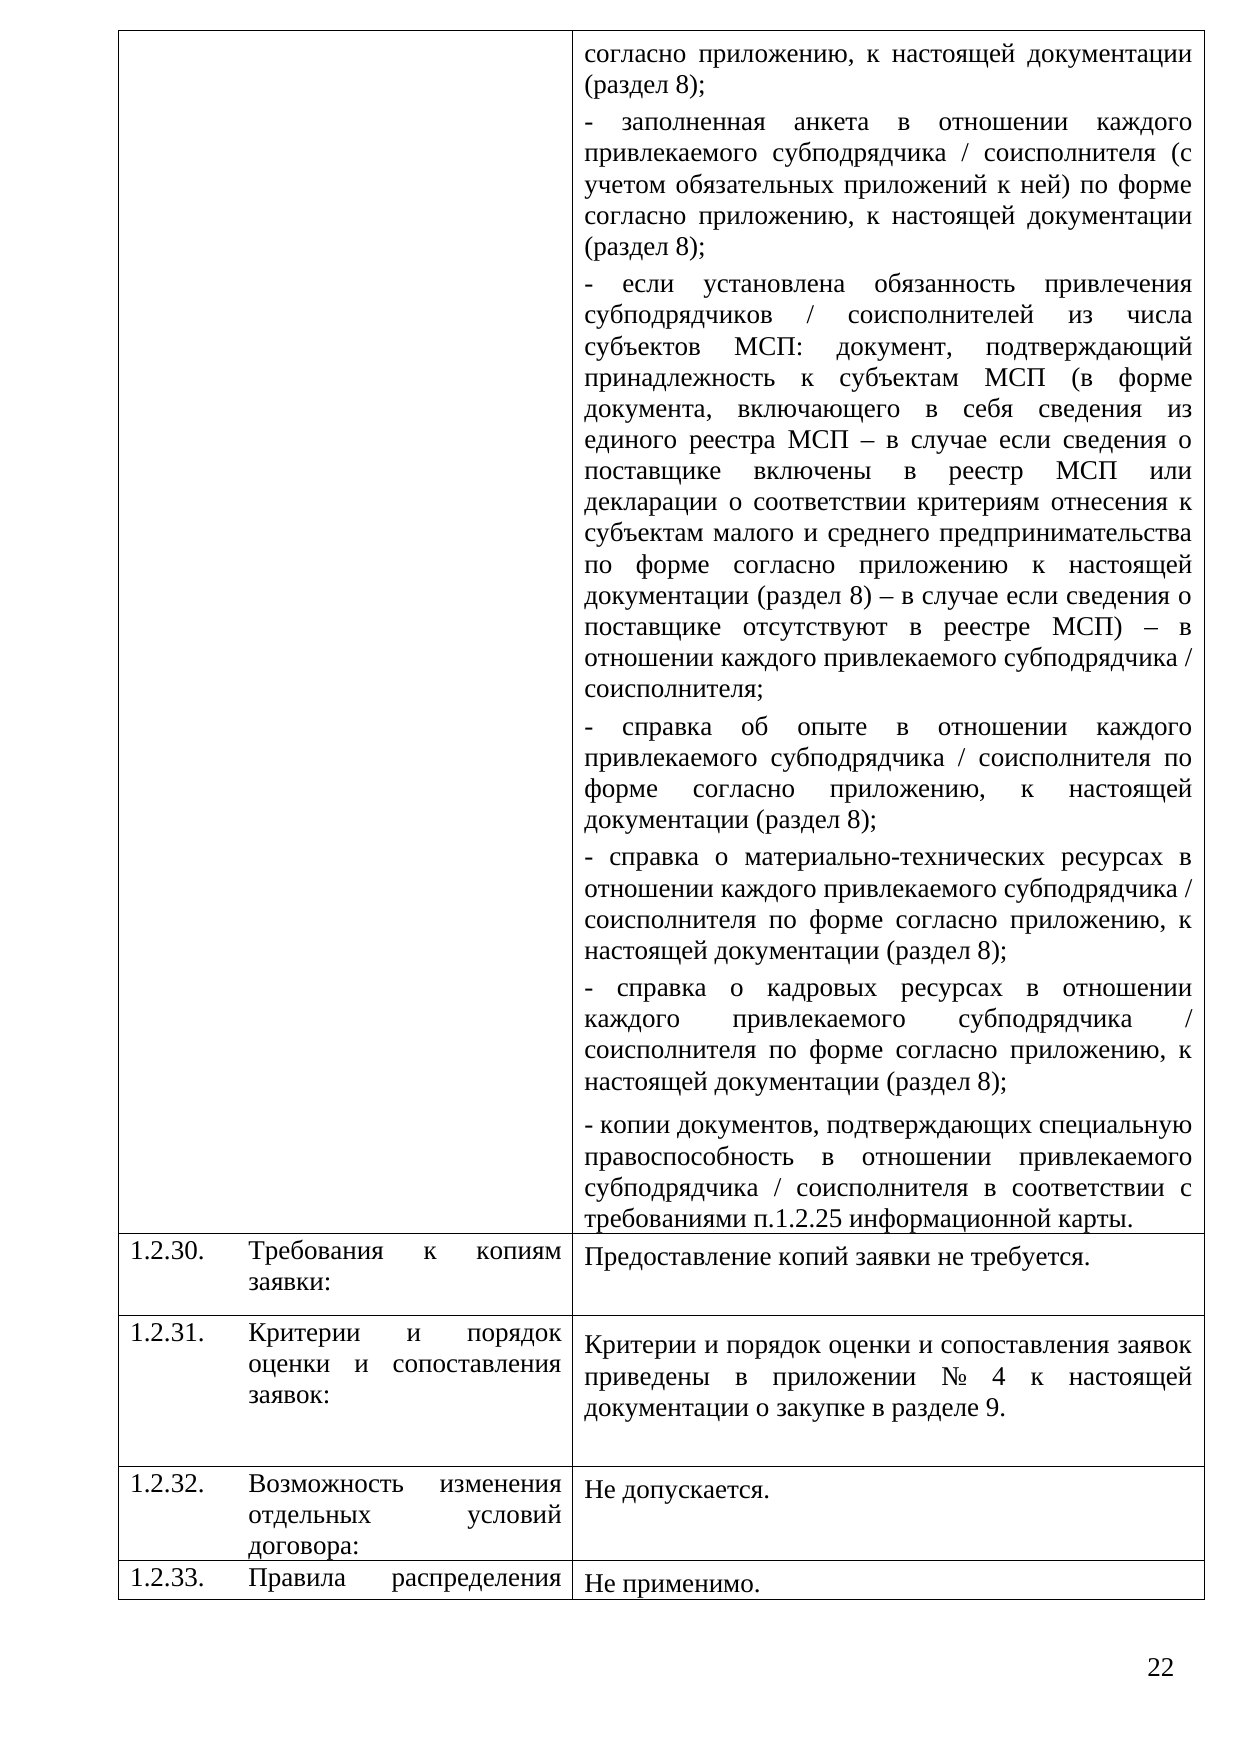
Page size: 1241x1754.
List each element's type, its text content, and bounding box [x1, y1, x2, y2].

table_cell Критерии и порядок оценки и сопоставления заявок: [119, 1316, 572, 1466]
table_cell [119, 31, 572, 1233]
table_cell Не допускается. [573, 1467, 1204, 1560]
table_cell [573, 31, 1204, 1233]
table_cell Требования к копиям заявки: [119, 1234, 572, 1315]
table_cell Предоставление копий заявки не требуется. [573, 1234, 1204, 1315]
table_cell Возможность изменения отдельных условий договора: [119, 1467, 572, 1560]
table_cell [119, 1561, 572, 1599]
table_cell Не применимо. [573, 1561, 1204, 1599]
table_cell Критерии и порядок оценки и сопоставления заявок приведены в приложении № 4 к настоящей документации о закупке в разделе 9. [573, 1316, 1204, 1466]
